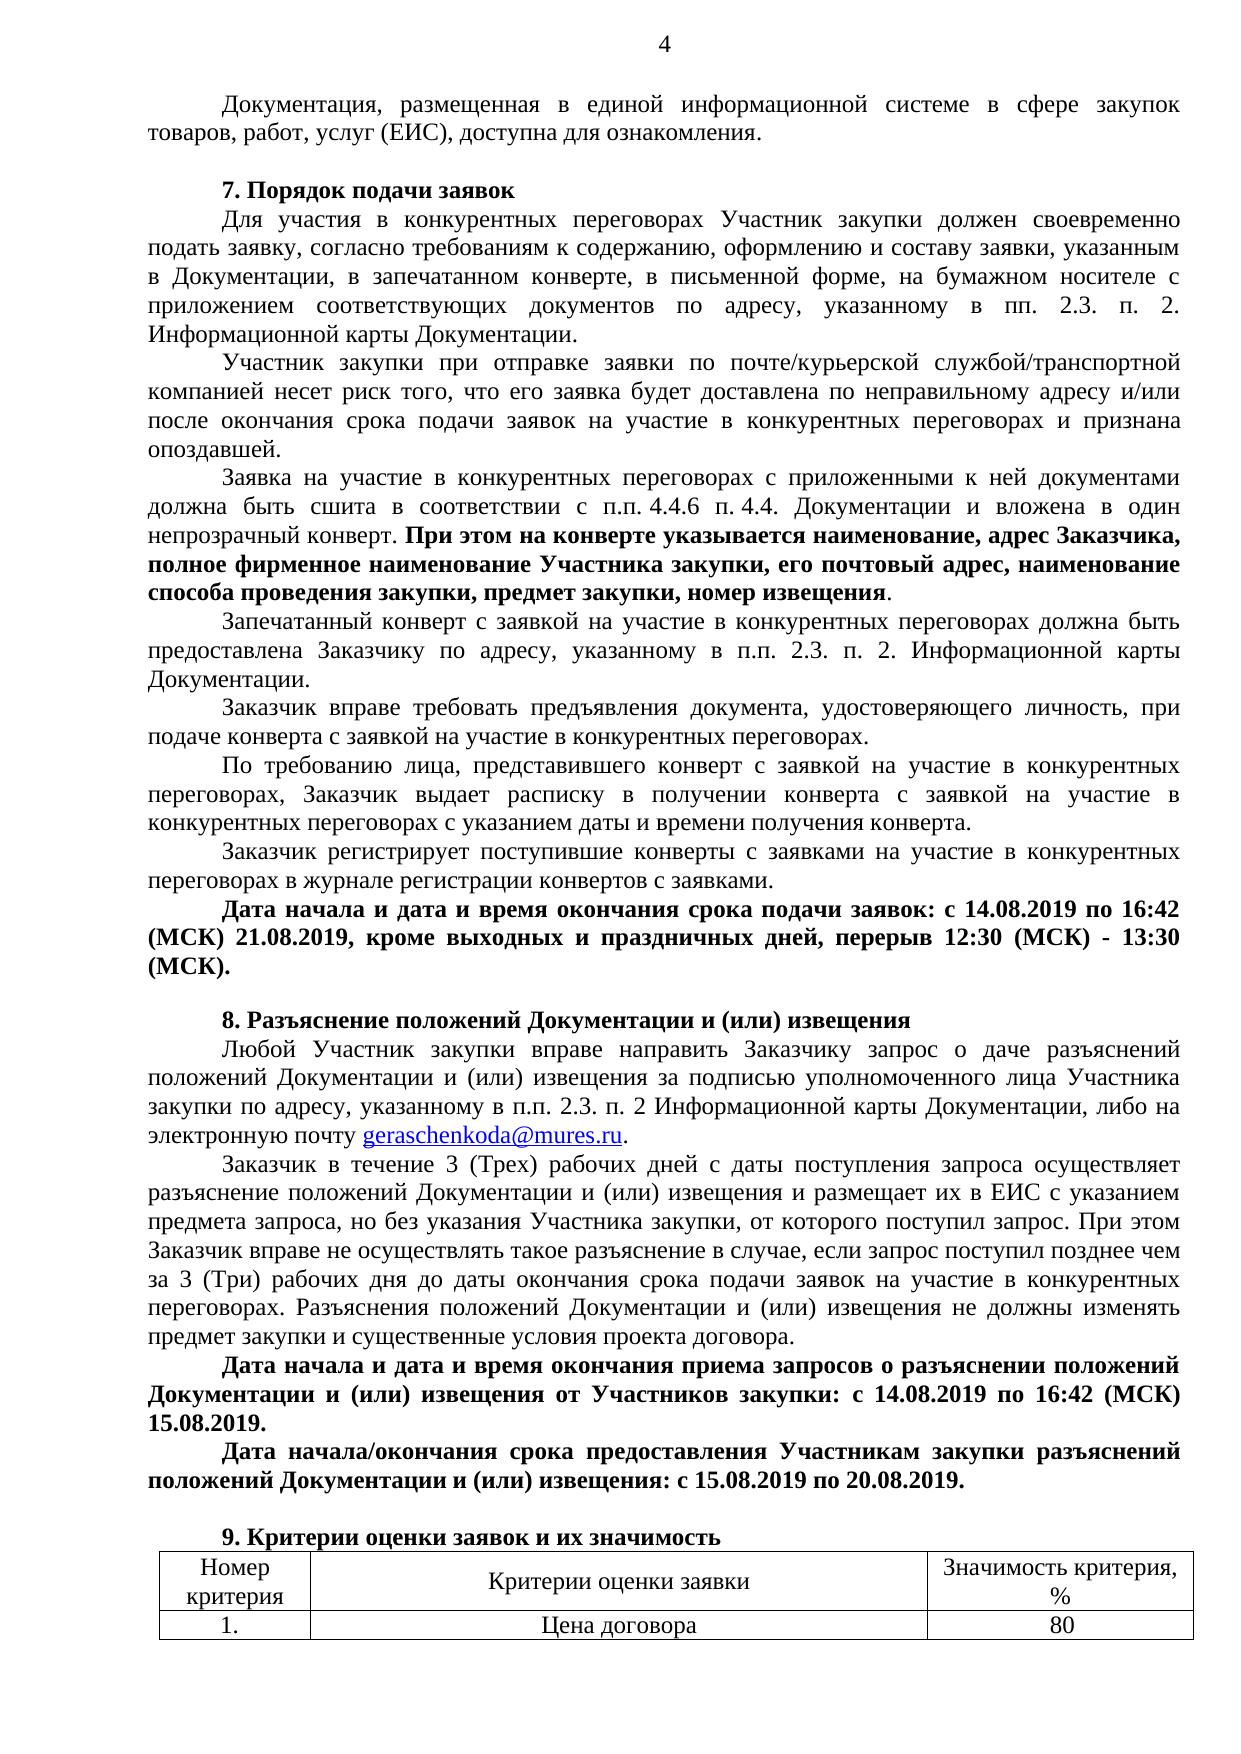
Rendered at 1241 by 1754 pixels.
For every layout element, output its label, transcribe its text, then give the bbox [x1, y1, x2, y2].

text Дата начала и дата и время окончания срока подачи заявок: с 14.08.2019 по 16:42 (МСК) 21.08.2019, кроме выходных и праздничных дней, перерыв 12:30 (МСК) - 13:30 (МСК). [148, 894, 1181, 980]
text Документация, размещенная в единой информационной системе в сфере закупок товаров, работ, услуг (ЕИС), доступна для ознакомления. [148, 89, 1181, 146]
text Заказчик вправе требовать предъявления документа, удостоверяющего личность, при подаче конверта с заявкой на участие в конкурентных переговорах. [148, 692, 1181, 750]
text Заявка на участие в конкурентных переговорах с приложенными к ней документами должна быть сшита в соответствии с п.п. 4.4.6 п. 4.4. Документации и вложена в один непрозрачный конверт. При этом на конверте указывается наименование, адрес Заказчика, полное фирменное наименование Участника закупки, его почтовый адрес, наименование способа проведения закупки, предмет закупки, номер извещения. [148, 462, 1181, 606]
text Для участия в конкурентных переговорах Участник закупки должен своевременно подать заявку, согласно требованиям к содержанию, оформлению и составу заявки, указанным в Документации, в запечатанном конверте, в письменной форме, на бумажном носителе с приложением соответствующих документов по адресу, указанному в пп. 2.3. п. 2. Информационной карты Документации. [148, 204, 1181, 347]
text Дата начала и дата и время окончания приема запросов о разъяснении положений Документации и (или) извещения от Участников закупки: с 14.08.2019 по 16:42 (МСК) 15.08.2019. [148, 1350, 1181, 1436]
table_header Номер критерия [160, 1552, 310, 1609]
text Участник закупки при отправке заявки по почте/курьерской службой/транспортной компанией несет риск того, что его заявка будет доставлена по неправильному адресу и/или после окончания срока подачи заявок на участие в конкурентных переговорах и признана опоздавшей. [148, 347, 1181, 462]
table_cell Цена договора [311, 1611, 927, 1639]
text Заказчик в течение 3 (Трех) рабочих дней с даты поступления запроса осуществляет разъяснение положений Документации и (или) извещения и размещает их в ЕИС с указанием предмета запроса, но без указания Участника закупки, от которого поступил запрос. При этом Заказчик вправе не осуществлять такое разъяснение в случае, если запрос поступил позднее чем за 3 (Три) рабочих дня до даты окончания срока подачи заявок на участие в конкурентных переговорах. Разъяснения положений Документации и (или) извещения не должны изменять предмет закупки и существенные условия проекта договора. [148, 1149, 1181, 1350]
text Заказчик регистрирует поступившие конверты с заявками на участие в конкурентных переговорах в журнале регистрации конвертов с заявками. [148, 836, 1181, 894]
table_cell 1. [160, 1611, 310, 1639]
text Запечатанный конверт с заявкой на участие в конкурентных переговорах должна быть предоставлена Заказчику по адресу, указанному в п.п. 2.3. п. 2. Информационной карты Документации. [148, 606, 1181, 692]
subtitle 9. Критерии оценки заявок и их значимость [148, 1522, 1181, 1551]
table_header Критерии оценки заявки [311, 1552, 927, 1609]
text 7. Порядок подачи заявок [148, 175, 1181, 204]
text По требованию лица, представившего конверт с заявкой на участие в конкурентных переговорах, Заказчик выдает расписку в получении конверта с заявкой на участие в конкурентных переговорах с указанием даты и времени получения конверта. [148, 750, 1181, 836]
table_cell 80 [928, 1611, 1193, 1639]
subtitle 8. Разъяснение положений Документации и (или) извещения [148, 1005, 1181, 1034]
table_header Значимость критерия, % [928, 1552, 1193, 1609]
text Любой Участник закупки вправе направить Заказчику запрос о даче разъяснений положений Документации и (или) извещения за подписью уполномоченного лица Участника закупки по адресу, указанному в п.п. 2.3. п. 2 Информационной карты Документации, либо на электронную почту geraschenkoda@mures.ru. [148, 1034, 1181, 1149]
text Дата начала/окончания срока предоставления Участникам закупки разъяснений положений Документации и (или) извещения: с 15.08.2019 по 20.08.2019. [148, 1436, 1181, 1494]
